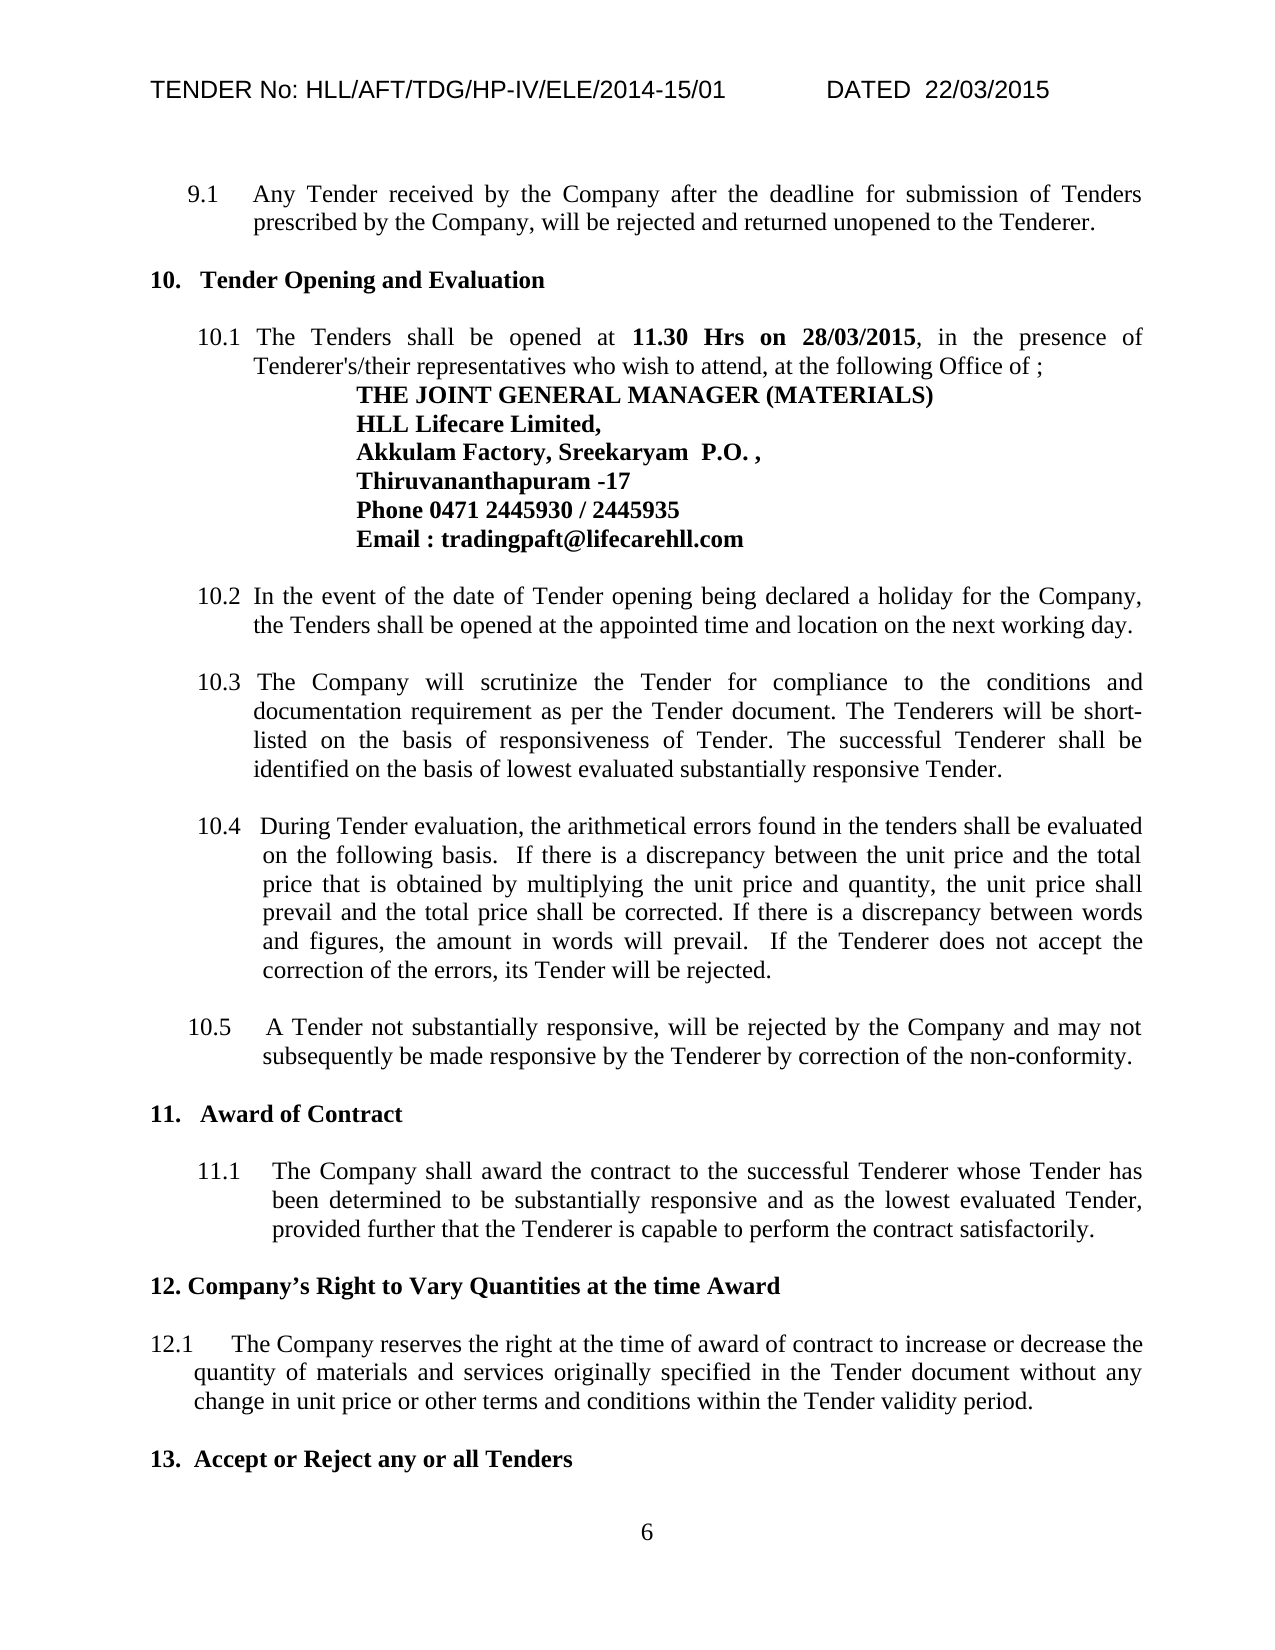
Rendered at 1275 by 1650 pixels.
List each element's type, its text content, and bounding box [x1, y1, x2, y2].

text 11. Award of Contract [150, 1099, 1144, 1127]
text 9.1 Any Tender received by the Company after the deadline for submission of Tenders prescribed by the Company, will be rejected and returned unopened to the Tenderer. [187, 179, 1144, 236]
text 10.5 A Tender not substantially responsive, will be rejected by the Company and may not subsequently be made responsive by the Tenderer by correction of the non-conformity. [187, 1012, 1144, 1070]
list The Company reserves the right at the time of award of contract to increase or decrease the quantity of materials and services originally specified in the Tender document without any change in unit price or other terms and conditions within the Tender validity period. [150, 1329, 1144, 1415]
text Email : tradingpaft@lifecarehll.com [150, 524, 1144, 552]
text 11.1 The Company shall award the contract to the successful Tenderer whose Tender has been determined to be substantially responsive and as the lowest evaluated Tender, provided further that the Tenderer is capable to perform the contract satisfactorily. [197, 1156, 1144, 1242]
text Phone 0471 2445930 / 2445935 [150, 495, 1144, 524]
text Thiruvananthapuram -17 [150, 466, 1144, 495]
text 10.4 During Tender evaluation, the arithmetical errors found in the tenders shall be evaluated on the following basis. If there is a discrepancy between the unit price and the total price that is obtained by multiplying the unit price and quantity, the unit price shall prevail and the total price shall be corrected. If there is a discrepancy between words and figures, the amount in words will prevail. If the Tenderer does not accept the correction of the errors, its Tender will be rejected. [197, 811, 1144, 984]
text HLL Lifecare Limited, [150, 409, 1144, 437]
text 10.1 The Tenders shall be opened at 11.30 Hrs on 28/03/2015, in the presence of Tenderer's/their representatives who wish to attend, at the following Office of ; [197, 322, 1144, 380]
text 10. Tender Opening and Evaluation [150, 265, 1144, 294]
text 13. Accept or Reject any or all Tenders [150, 1444, 1144, 1472]
text 12. Company’s Right to Vary Quantities at the time Award [150, 1271, 1144, 1300]
text 10.2 In the event of the date of Tender opening being declared a holiday for the Company, the Tenders shall be opened at the appointed time and location on the next working day. [197, 581, 1144, 639]
text THE JOINT GENERAL MANAGER (MATERIALS) [150, 380, 1144, 409]
text 10.3 The Company will scrutinize the Tender for compliance to the conditions and documentation requirement as per the Tender document. The Tenderers will be short-listed on the basis of responsiveness of Tender. The successful Tenderer shall be identified on the basis of lowest evaluated substantially responsive Tender. [197, 667, 1144, 782]
text Akkulam Factory, Sreekaryam P.O. , [150, 437, 1144, 466]
